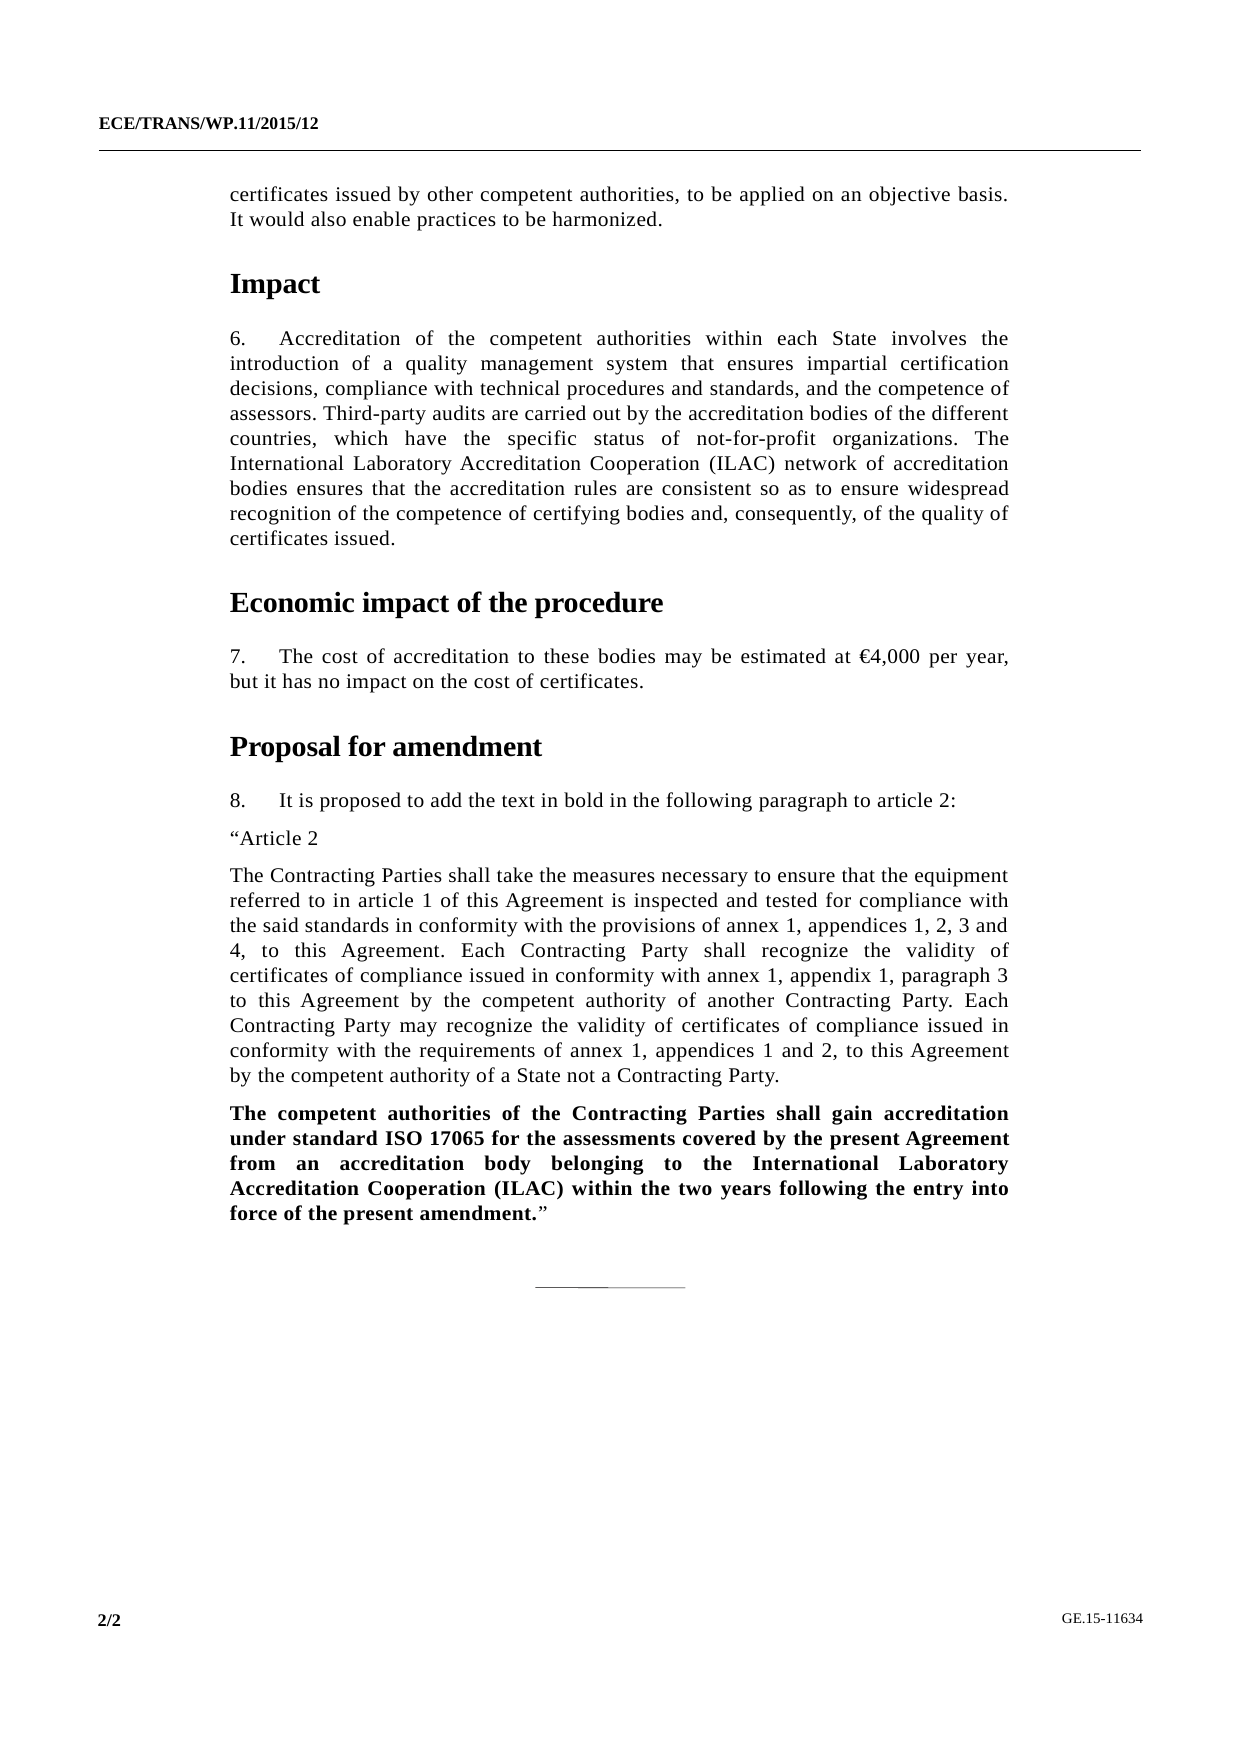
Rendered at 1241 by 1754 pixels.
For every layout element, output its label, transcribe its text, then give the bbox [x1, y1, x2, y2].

text The competent authorities of the Contracting Parties shall gain accreditation under standard ISO 17065 for the assessments covered by the present Agreement from an accreditation body belonging to the International Laboratory Accreditation Cooperation (ILAC) within the two years following the entry into force of the present amendment.” [229, 1100, 1011, 1225]
text 6. Accreditation of the competent authorities within each State involves the introduction of a quality management system that ensures impartial certification decisions, compliance with technical procedures and standards, and the competence of assessors. Third-party audits are carried out by the accreditation bodies of the different countries, which have the specific status of not-for-profit organizations. The International Laboratory Accreditation Cooperation (ILAC) network of accreditation bodies ensures that the accreditation rules are consistent so as to ensure widespread recognition of the competence of certifying bodies and, consequently, of the quality of certificates issued. [229, 325, 1011, 550]
text “Article 2 [229, 825, 1011, 850]
text Economic impact of the procedure [97, 588, 1011, 619]
text Impact [97, 269, 1011, 300]
text 8. It is proposed to add the text in bold in the following paragraph to article 2: [229, 788, 1011, 813]
text 7. The cost of accreditation to these bodies may be estimated at €4,000 per year, but it has no impact on the cost of certificates. [229, 644, 1011, 694]
text Proposal for amendment [97, 731, 1011, 763]
text The Contracting Parties shall take the measures necessary to ensure that the equipment referred to in article 1 of this Agreement is inspected and tested for compliance with the said standards in conformity with the provisions of annex 1, appendices 1, 2, 3 and 4, to this Agreement. Each Contracting Party shall recognize the validity of certificates of compliance issued in conformity with annex 1, appendix 1, paragraph 3 to this Agreement by the competent authority of another Contracting Party. Each Contracting Party may recognize the validity of certificates of compliance issued in conformity with the requirements of annex 1, appendices 1 and 2, to this Agreement by the competent authority of a State not a Contracting Party. [229, 863, 1011, 1088]
